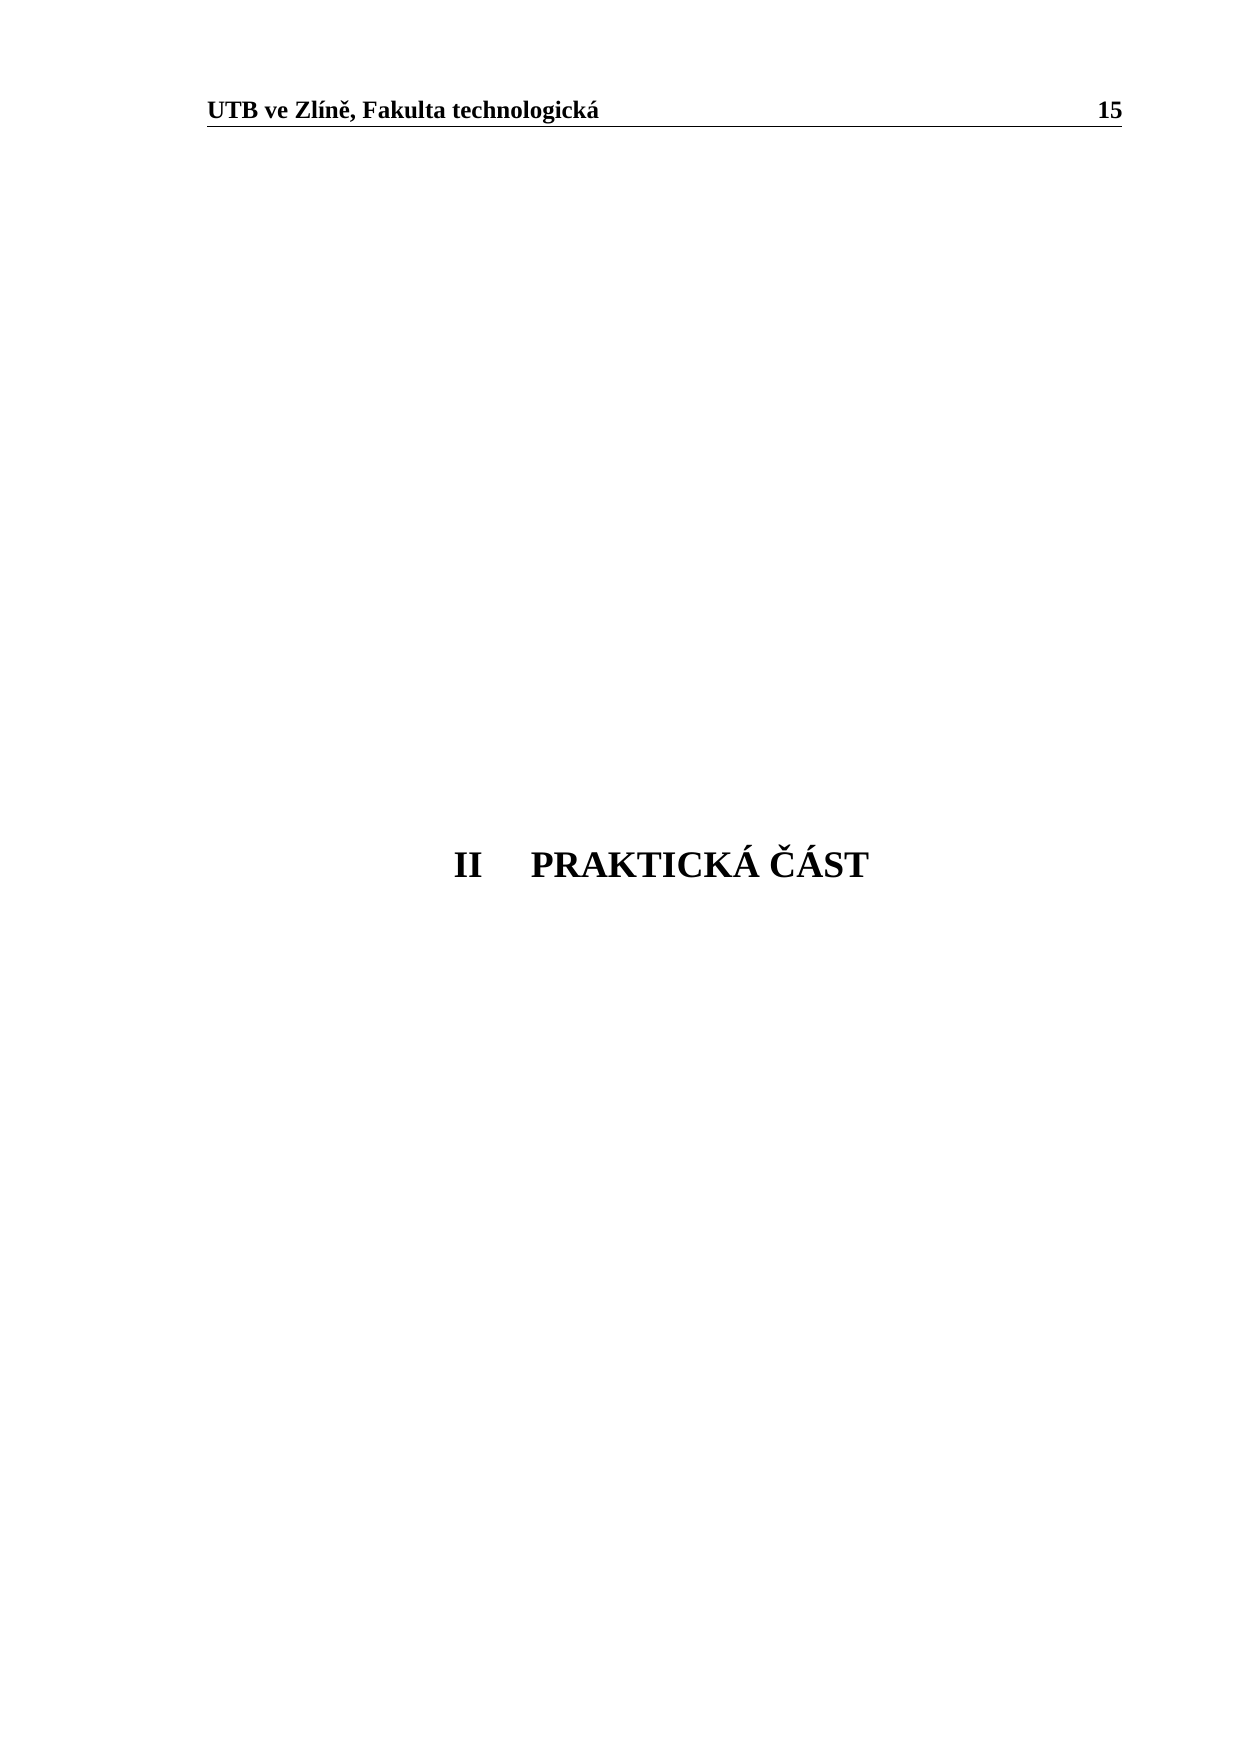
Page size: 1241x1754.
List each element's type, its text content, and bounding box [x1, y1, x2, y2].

table_header praktická část [516, 177, 1067, 1052]
table_header [207, 177, 516, 1052]
